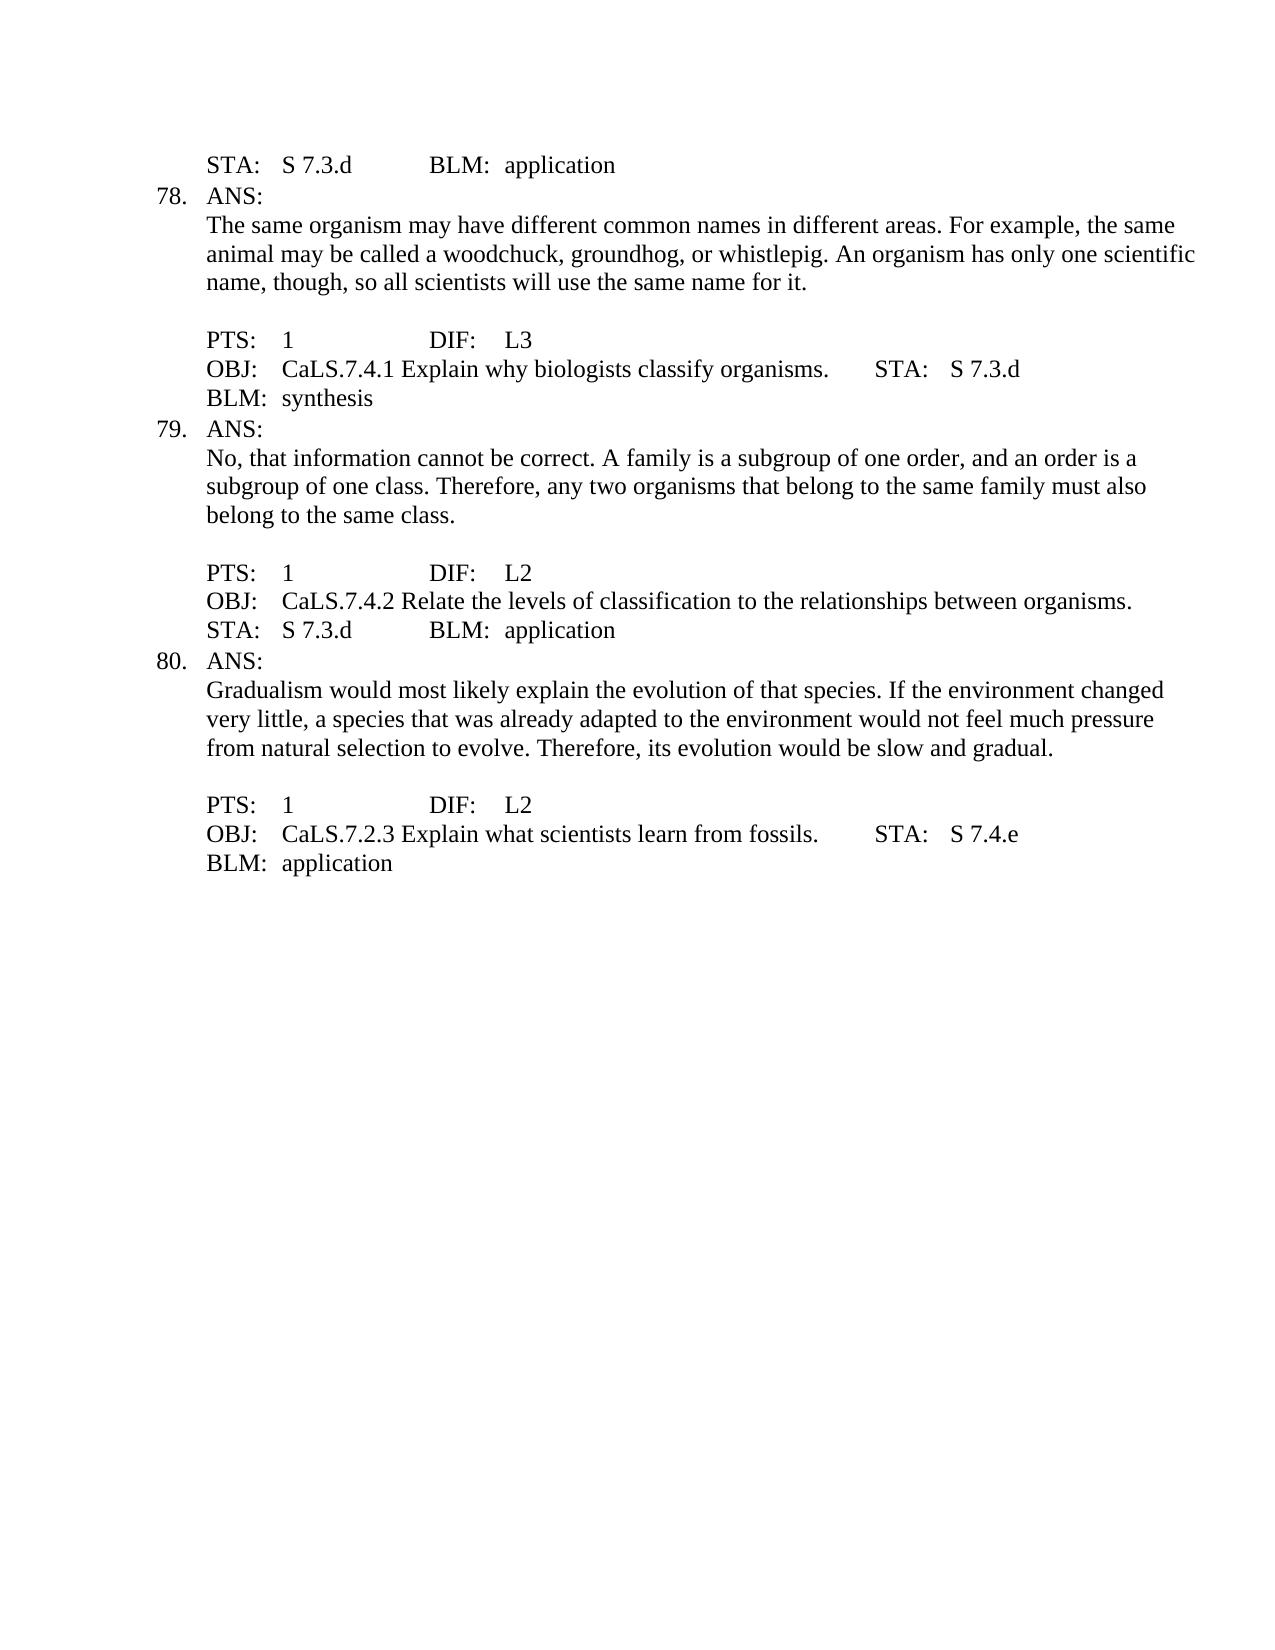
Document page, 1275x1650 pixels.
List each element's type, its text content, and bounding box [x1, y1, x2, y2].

text OBJ: CaLS.7.4.1 Explain why biologists classify organisms. STA: S 7.3.d [206, 354, 1200, 383]
text STA: S 7.3.d BLM: application [206, 150, 1200, 179]
text Gradualism would most likely explain the evolution of that species. If the environment changed very little, a species that was already adapted to the environment would not feel much pressure from natural selection to evolve. Therefore, its evolution would be slow and gradual. [206, 675, 1200, 761]
text BLM: application [206, 848, 1200, 877]
text PTS: 1 DIF: L2 [206, 790, 1200, 819]
text No, that information cannot be correct. A family is a subgroup of one order, and an order is a subgroup of one class. Therefore, any two organisms that belong to the same family must also belong to the same class. [206, 443, 1200, 529]
text 78. ANS: [75, 181, 1200, 210]
text BLM: synthesis [206, 383, 1200, 411]
text PTS: 1 DIF: L3 [206, 325, 1200, 354]
text PTS: 1 DIF: L2 [206, 558, 1200, 586]
text The same organism may have different common names in different areas. For example, the same animal may be called a woodchuck, groundhog, or whistlepig. An organism has only one scientific name, though, so all scientists will use the same name for it. [206, 210, 1200, 296]
text OBJ: CaLS.7.2.3 Explain what scientists learn from fossils. STA: S 7.4.e [206, 819, 1200, 848]
text 79. ANS: [75, 414, 1200, 443]
text 80. ANS: [75, 646, 1200, 675]
text OBJ: CaLS.7.4.2 Relate the levels of classification to the relationships between organisms. [206, 586, 1200, 615]
text STA: S 7.3.d BLM: application [206, 615, 1200, 644]
